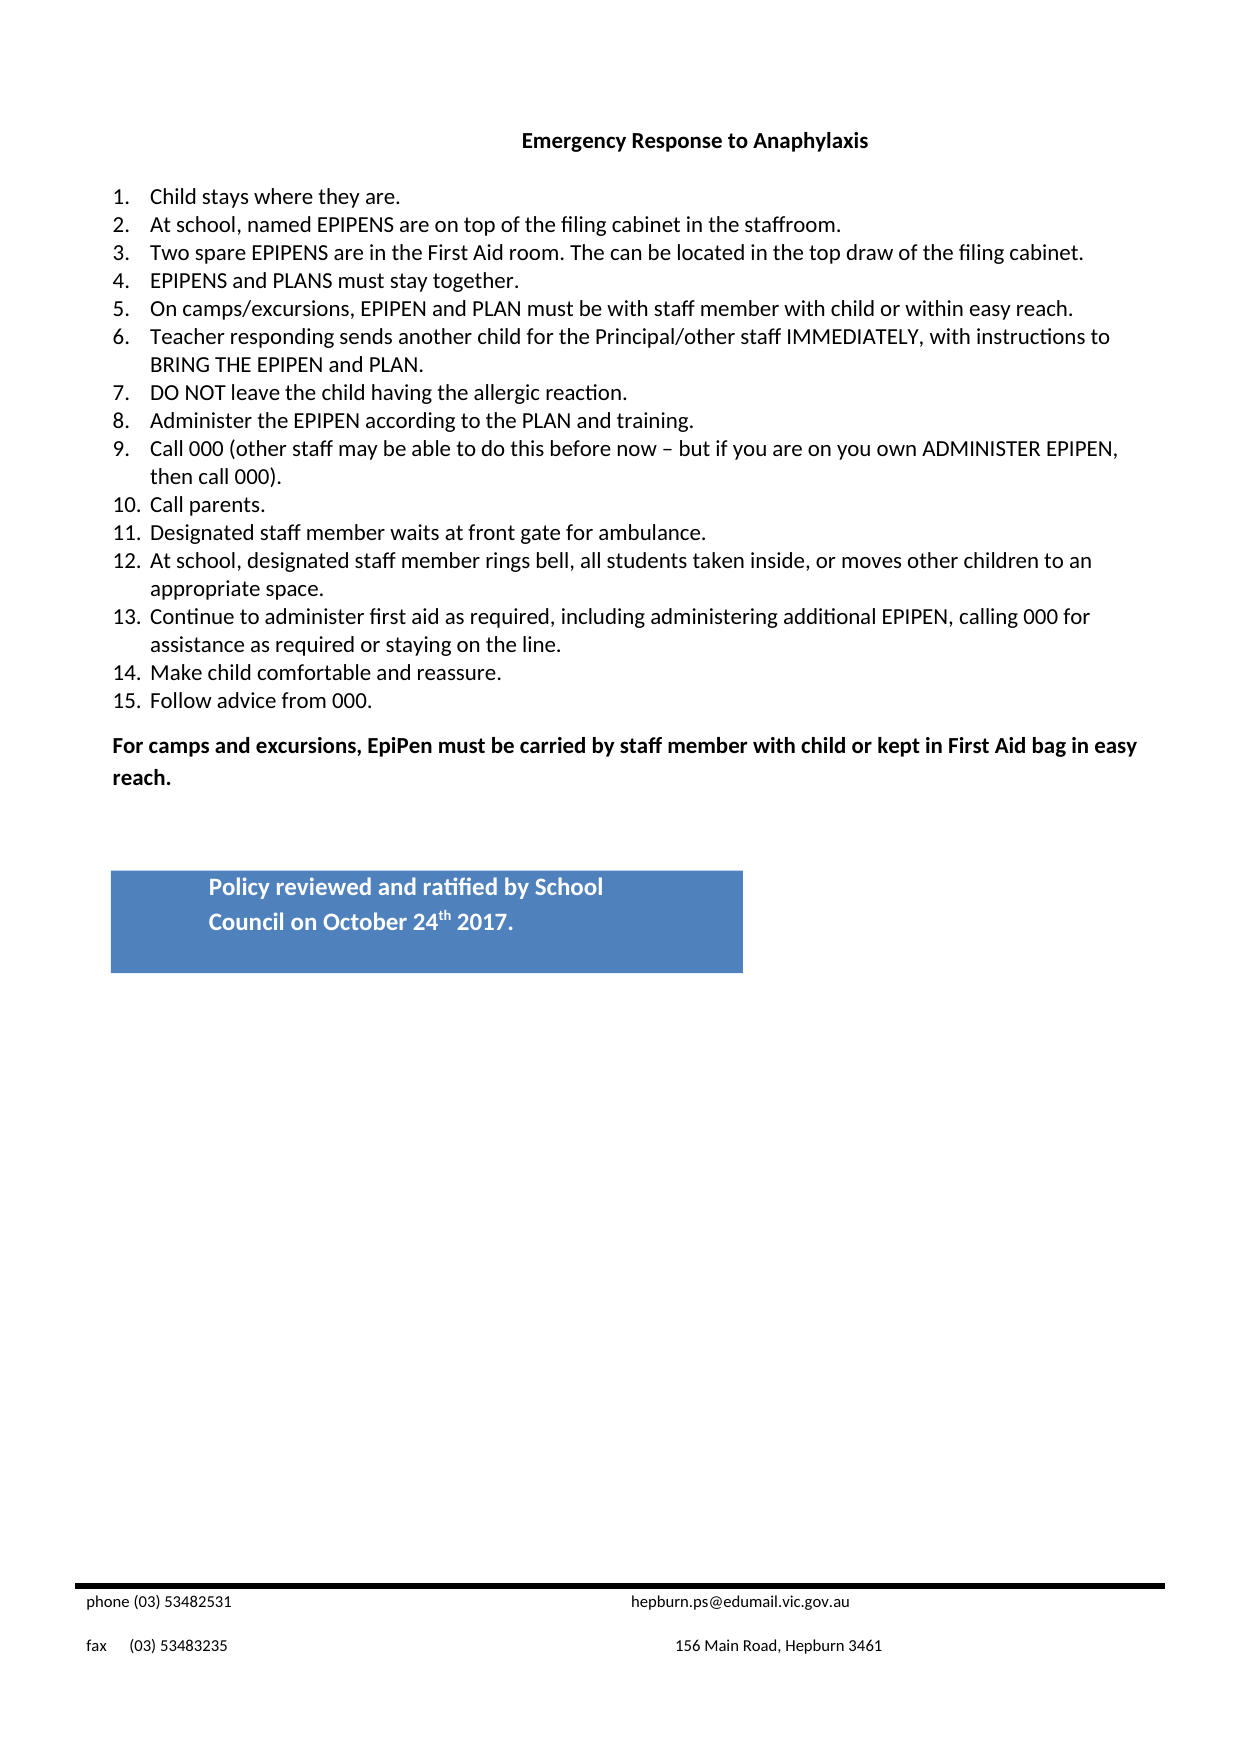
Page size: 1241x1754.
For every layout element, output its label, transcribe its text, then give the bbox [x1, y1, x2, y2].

list Call parents. [112, 490, 1165, 518]
list EPIPENS and PLANS must stay together. [112, 266, 1165, 294]
text For camps and excursions, EpiPen must be carried by staff member with child or kept in First Aid bag in easy reach. [112, 731, 1165, 791]
list Call 000 (other staff may be able to do this before now – but if you are on you own ADMINISTER EPIPEN, then call 000). [112, 434, 1165, 490]
list Make child comfortable and reassure. [112, 658, 1165, 686]
list Administer the EPIPEN according to the PLAN and training. [112, 406, 1165, 434]
list Two spare EPIPENS are in the First Aid room. The can be located in the top draw of the filing cabinet. [112, 238, 1165, 266]
list Child stays where they are. [112, 182, 1165, 210]
list Designated staff member waits at front gate for ambulance. [112, 518, 1165, 546]
list DO NOT leave the child having the allergic reaction. [112, 378, 1165, 406]
list On camps/excursions, EPIPEN and PLAN must be with staff member with child or within easy reach. [112, 294, 1165, 322]
list At school, named EPIPENS are on top of the filing cabinet in the staffroom. [112, 210, 1165, 238]
list Follow advice from 000. [112, 686, 1165, 714]
list Emergency Response to Anaphylaxis [225, 126, 1165, 154]
list At school, designated staff member rings bell, all students taken inside, or moves other children to an appropriate space. [112, 546, 1165, 602]
list Continue to administer first aid as required, including administering additional EPIPEN, calling 000 for assistance as required or staying on the line. [112, 602, 1165, 658]
list Teacher responding sends another child for the Principal/other staff IMMEDIATELY, with instructions to BRING THE EPIPEN and PLAN. [112, 322, 1165, 378]
